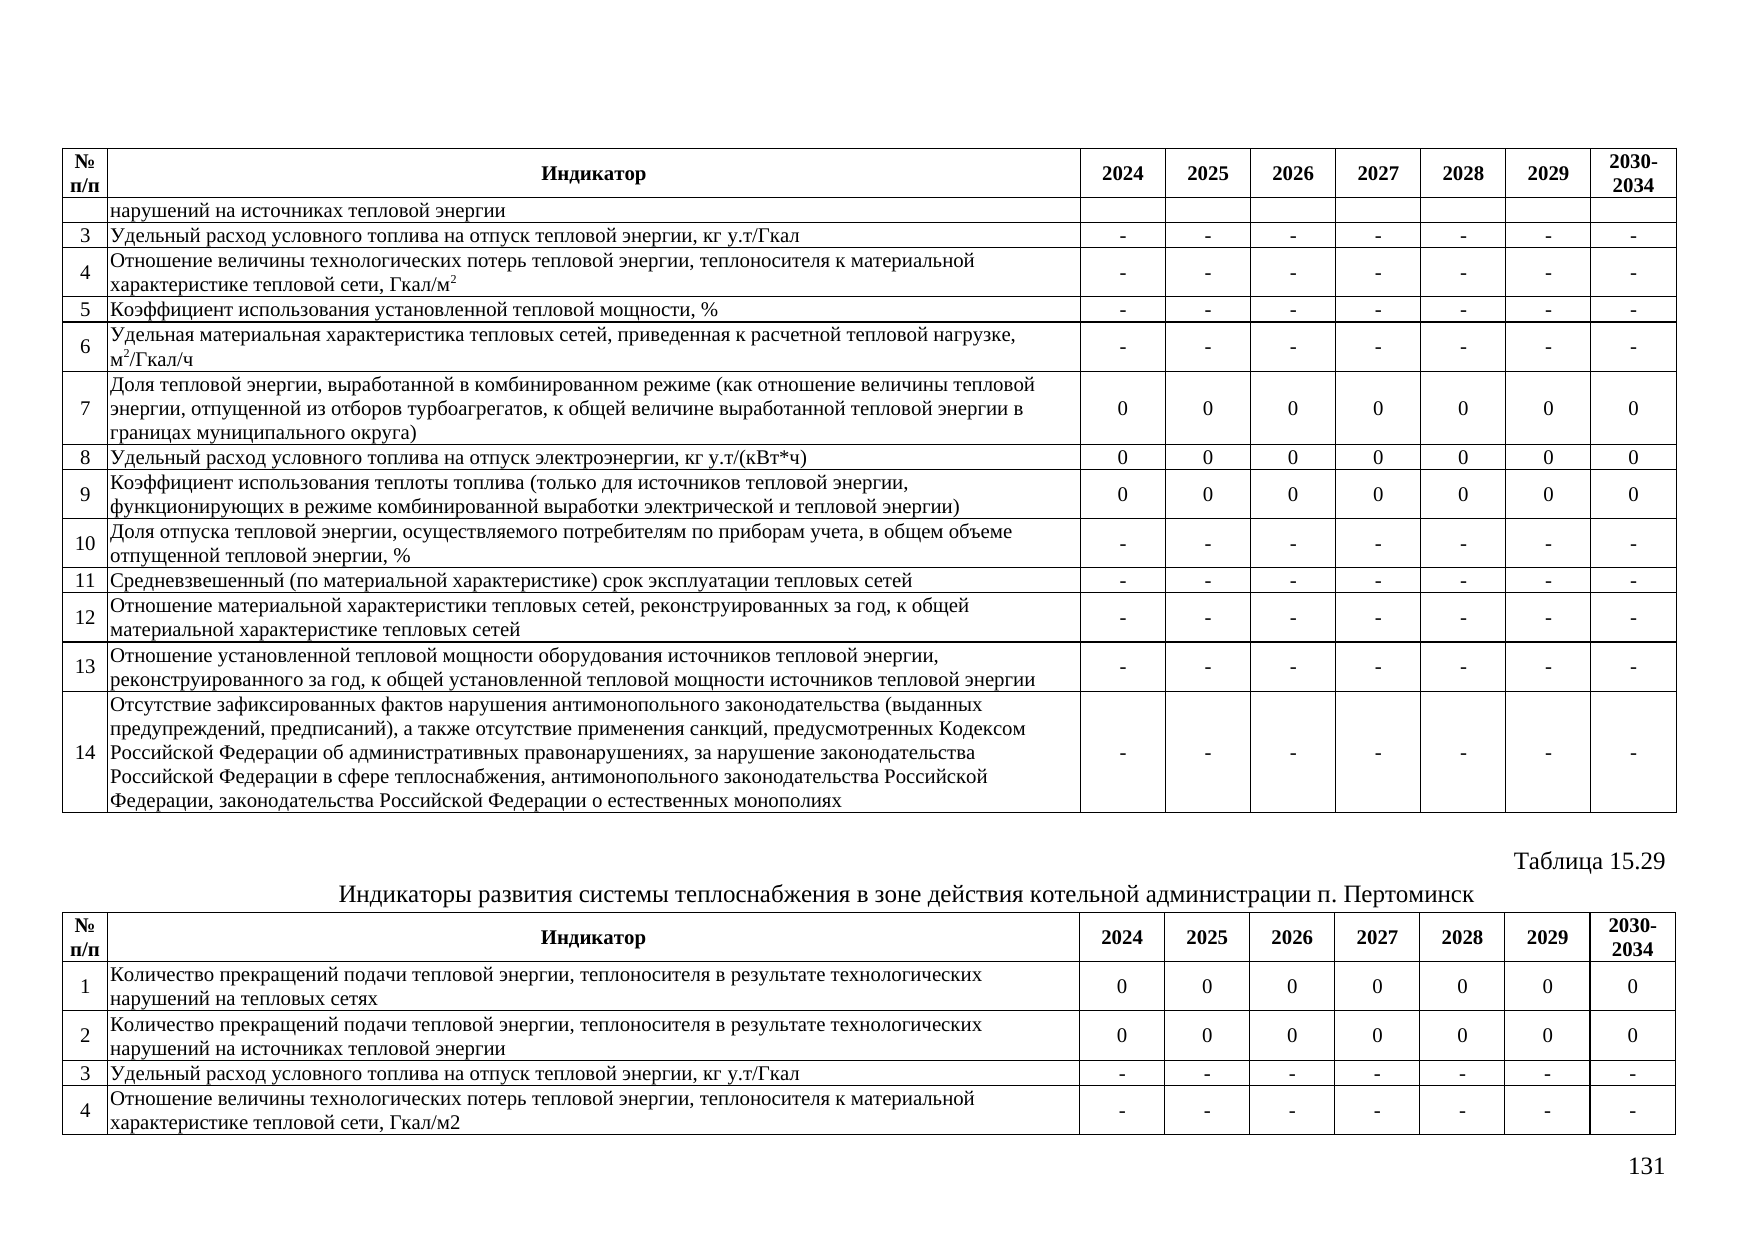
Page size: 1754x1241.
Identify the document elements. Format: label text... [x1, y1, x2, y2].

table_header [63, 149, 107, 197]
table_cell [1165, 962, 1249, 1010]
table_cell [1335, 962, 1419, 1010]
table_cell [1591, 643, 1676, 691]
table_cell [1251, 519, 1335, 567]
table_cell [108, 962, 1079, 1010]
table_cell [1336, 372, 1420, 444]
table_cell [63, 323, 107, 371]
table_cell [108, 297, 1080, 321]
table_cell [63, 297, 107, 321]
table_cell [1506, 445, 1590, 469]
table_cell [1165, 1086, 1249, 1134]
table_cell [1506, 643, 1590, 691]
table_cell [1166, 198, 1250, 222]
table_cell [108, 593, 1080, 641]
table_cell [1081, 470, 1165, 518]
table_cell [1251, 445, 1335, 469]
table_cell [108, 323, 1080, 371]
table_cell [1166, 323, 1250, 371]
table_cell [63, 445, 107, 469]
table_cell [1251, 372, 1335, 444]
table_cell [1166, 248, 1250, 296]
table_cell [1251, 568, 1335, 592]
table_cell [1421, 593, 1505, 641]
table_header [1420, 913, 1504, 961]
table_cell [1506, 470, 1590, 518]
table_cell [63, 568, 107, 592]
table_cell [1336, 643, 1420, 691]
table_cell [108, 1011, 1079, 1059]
text Таблица 15.29 [148, 846, 1665, 875]
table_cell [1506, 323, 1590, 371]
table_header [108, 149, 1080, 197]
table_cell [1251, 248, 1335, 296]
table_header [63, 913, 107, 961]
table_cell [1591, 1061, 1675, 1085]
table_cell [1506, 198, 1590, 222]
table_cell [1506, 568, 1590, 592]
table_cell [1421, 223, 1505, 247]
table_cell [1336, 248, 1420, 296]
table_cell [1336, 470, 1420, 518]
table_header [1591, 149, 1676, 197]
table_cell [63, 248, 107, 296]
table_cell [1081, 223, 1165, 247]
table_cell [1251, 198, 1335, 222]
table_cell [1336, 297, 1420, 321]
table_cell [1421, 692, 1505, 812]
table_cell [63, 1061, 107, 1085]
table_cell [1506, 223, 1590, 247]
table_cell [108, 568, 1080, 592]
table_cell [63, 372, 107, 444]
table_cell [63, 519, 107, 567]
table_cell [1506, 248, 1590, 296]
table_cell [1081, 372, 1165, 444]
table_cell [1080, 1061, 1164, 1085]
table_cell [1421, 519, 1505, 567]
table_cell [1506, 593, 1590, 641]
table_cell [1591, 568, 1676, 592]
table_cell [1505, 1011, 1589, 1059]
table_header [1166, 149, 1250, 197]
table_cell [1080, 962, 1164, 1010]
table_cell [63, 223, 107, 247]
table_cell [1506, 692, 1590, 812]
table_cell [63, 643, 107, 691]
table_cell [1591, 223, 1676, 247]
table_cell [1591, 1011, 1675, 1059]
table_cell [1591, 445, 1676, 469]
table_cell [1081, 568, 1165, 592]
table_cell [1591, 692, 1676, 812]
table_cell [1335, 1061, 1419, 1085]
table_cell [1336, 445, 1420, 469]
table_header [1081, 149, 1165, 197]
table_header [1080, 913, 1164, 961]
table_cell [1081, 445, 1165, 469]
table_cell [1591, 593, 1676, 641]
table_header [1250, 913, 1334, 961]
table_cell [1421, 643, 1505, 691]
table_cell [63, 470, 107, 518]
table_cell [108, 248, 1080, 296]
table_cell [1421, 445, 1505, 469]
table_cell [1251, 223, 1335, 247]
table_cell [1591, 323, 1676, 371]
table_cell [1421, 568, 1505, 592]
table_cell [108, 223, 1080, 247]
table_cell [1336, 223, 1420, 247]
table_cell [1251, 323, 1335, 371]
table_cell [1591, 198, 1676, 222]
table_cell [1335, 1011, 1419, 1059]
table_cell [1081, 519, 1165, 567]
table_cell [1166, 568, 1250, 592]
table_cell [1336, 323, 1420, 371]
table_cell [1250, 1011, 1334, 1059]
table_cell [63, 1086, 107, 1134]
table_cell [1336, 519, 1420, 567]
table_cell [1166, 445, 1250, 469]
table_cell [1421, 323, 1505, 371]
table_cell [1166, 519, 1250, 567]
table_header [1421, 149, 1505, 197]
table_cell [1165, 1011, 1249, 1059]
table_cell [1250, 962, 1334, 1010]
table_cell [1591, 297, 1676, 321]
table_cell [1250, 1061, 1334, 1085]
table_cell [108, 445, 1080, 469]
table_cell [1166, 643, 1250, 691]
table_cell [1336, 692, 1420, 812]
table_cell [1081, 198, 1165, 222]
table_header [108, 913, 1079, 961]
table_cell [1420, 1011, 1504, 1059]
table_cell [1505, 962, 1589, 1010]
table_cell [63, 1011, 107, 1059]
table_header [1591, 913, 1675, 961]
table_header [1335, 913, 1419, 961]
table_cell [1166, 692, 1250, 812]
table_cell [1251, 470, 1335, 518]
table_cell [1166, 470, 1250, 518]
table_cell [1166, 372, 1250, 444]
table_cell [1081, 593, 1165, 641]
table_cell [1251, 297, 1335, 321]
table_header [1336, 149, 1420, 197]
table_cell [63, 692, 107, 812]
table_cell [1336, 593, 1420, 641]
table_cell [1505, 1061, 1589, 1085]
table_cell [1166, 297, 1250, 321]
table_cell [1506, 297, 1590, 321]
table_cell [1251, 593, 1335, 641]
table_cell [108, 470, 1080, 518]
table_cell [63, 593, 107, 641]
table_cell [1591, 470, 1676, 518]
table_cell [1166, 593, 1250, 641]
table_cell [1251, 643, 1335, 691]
text Индикаторы развития системы теплоснабжения в зоне действия котельной администрации п. Пертоминск [148, 879, 1665, 908]
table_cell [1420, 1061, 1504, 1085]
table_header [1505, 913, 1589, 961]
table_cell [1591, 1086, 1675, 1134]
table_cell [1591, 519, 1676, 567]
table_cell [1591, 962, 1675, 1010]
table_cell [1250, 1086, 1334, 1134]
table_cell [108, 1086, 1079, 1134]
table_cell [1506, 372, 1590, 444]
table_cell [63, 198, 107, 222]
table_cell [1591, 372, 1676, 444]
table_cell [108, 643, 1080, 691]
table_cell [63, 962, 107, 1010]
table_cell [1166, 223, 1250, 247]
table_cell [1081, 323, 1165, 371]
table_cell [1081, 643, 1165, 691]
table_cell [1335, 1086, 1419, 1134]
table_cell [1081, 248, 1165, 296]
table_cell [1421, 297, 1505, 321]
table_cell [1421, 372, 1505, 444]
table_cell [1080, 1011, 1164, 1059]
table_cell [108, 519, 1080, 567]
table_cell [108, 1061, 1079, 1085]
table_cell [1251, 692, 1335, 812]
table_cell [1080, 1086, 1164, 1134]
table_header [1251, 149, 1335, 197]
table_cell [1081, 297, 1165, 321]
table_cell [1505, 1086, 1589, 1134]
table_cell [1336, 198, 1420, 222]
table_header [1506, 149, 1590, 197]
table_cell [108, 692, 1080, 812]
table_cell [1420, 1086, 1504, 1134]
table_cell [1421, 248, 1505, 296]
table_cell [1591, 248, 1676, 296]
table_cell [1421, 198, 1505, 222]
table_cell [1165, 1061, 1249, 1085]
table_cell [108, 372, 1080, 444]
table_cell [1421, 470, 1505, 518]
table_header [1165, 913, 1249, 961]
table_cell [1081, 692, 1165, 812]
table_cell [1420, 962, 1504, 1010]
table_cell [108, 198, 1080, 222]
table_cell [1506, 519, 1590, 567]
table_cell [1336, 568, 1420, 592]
